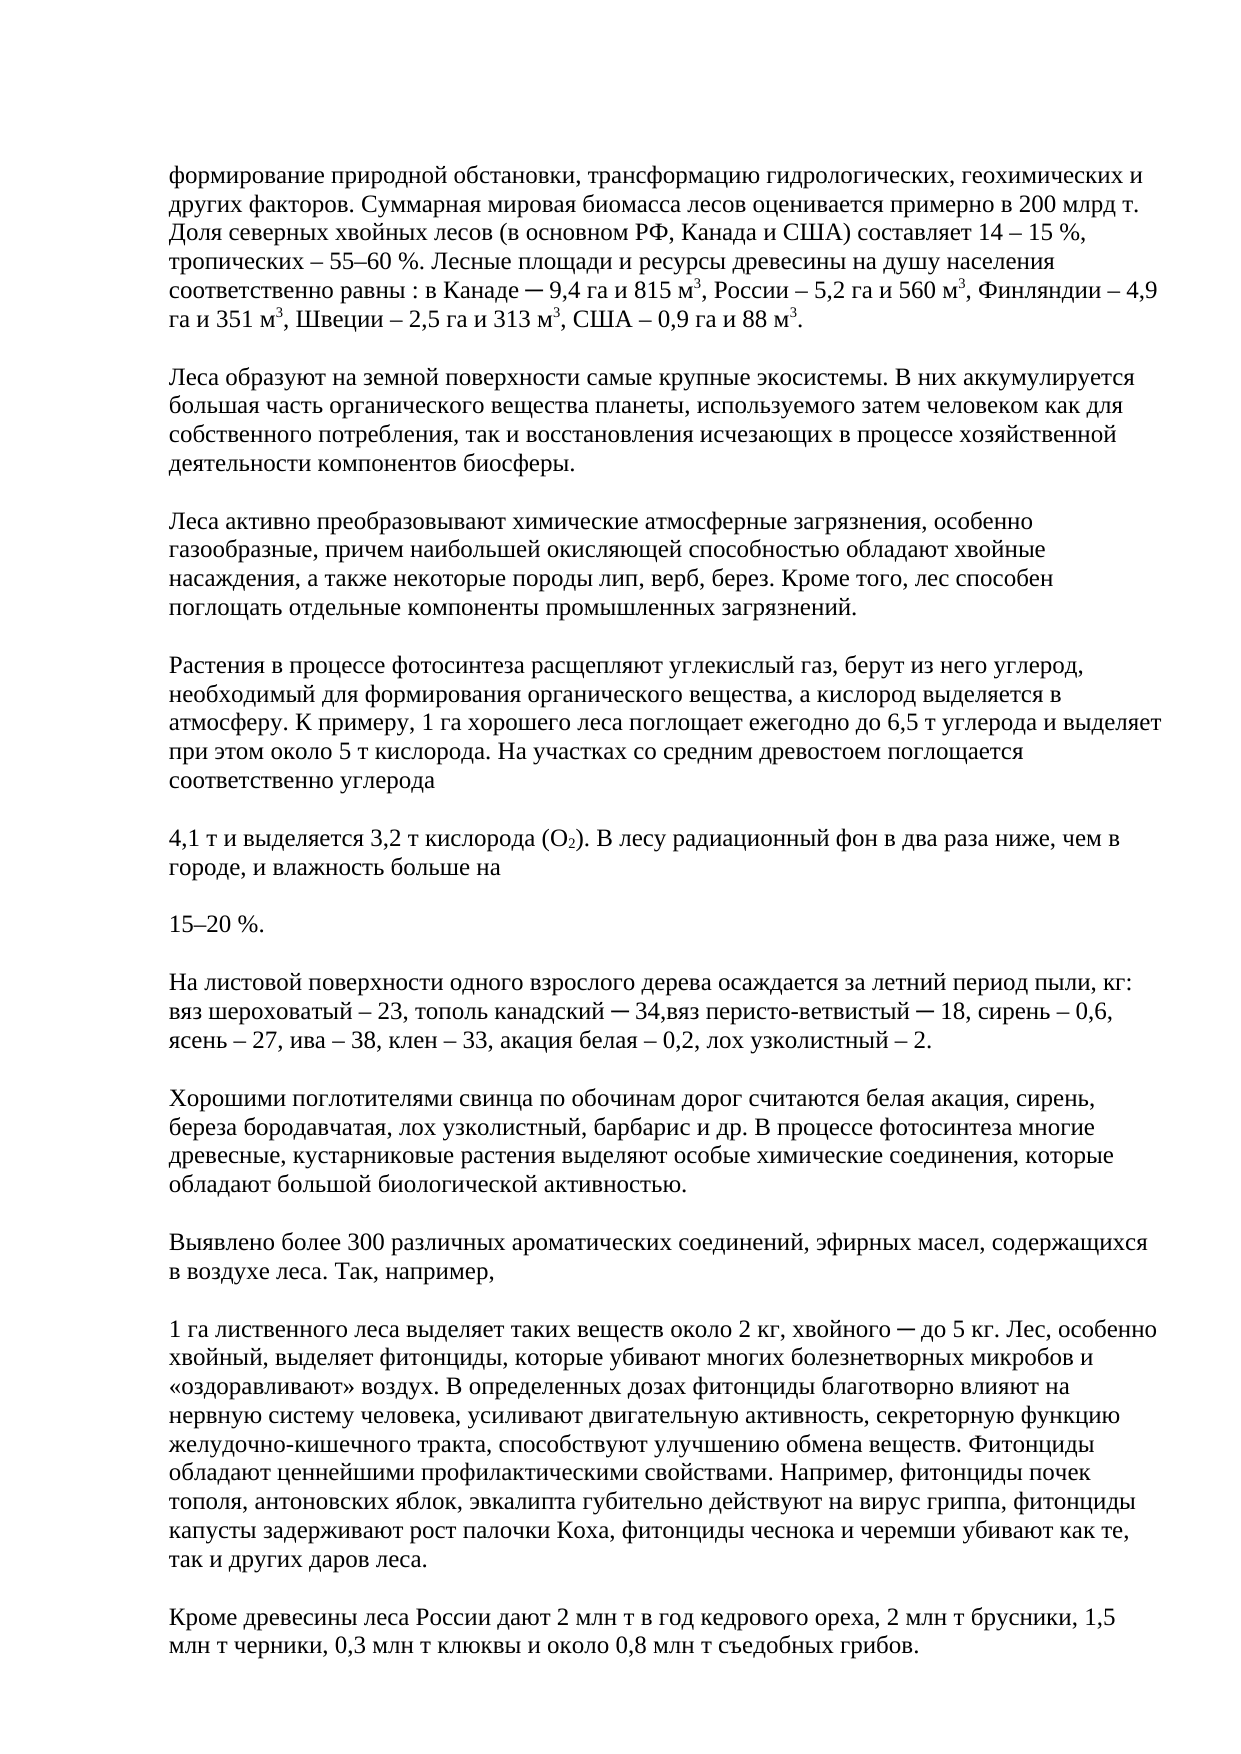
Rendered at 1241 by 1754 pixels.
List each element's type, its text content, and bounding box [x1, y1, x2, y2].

text Хорошими поглотителями свинца по обочинам дорог считаются белая акация, сирень, береза бородавчатая, лох узколистный, барбарис и др. В процессе фотосинтеза многие древесные, кустарниковые растения выделяют особые химические соединения, которые обладают большой биологической активностью. [169, 1083, 1162, 1198]
text Леса образуют на земной поверхности самые крупные экосистемы. В них аккумулируется большая часть органического вещества планеты, используемого затем человеком как для собственного потребления, так и восстановления исчезающих в процессе хозяйственной деятельности компонентов биосферы. [169, 362, 1162, 477]
text Леса активно преобразовывают химические атмосферные загрязнения, особенно газообразные, причем наибольшей окисляющей способностью обладают хвойные насаждения, а также некоторые породы лип, верб, берез. Кроме того, лес способен поглощать отдельные компоненты промышленных загрязнений. [169, 506, 1162, 621]
text Кроме древесины леса России дают 2 млн т в год кедрового ореха, 2 млн т брусники, 1,5 млн т черники, 0,3 млн т клюквы и около 0,8 млн т съедобных грибов. [169, 1602, 1162, 1659]
text 1 га лиственного леса выделяет таких веществ около 2 кг, хвойного ─ до 5 кг. Лес, особенно хвойный, выделяет фитонциды, которые убивают многих болезнетворных микробов и «оздоравливают» воздух. В определенных дозах фитонциды благотворно влияют на нервную систему человека, усиливают двигательную активность, секреторную функцию желудочно-кишечного тракта, способствуют улучшению обмена веществ. Фитонциды обладают ценнейшими профилактическими свойствами. Например, фитонциды почек тополя, антоновских яблок, эвкалипта губительно действуют на вирус гриппа, фитонциды капусты задерживают рост палочки Коха, фитонциды чеснока и черемши убивают как те, так и других даров леса. [169, 1314, 1162, 1572]
text Выявлено более 300 различных ароматических соединений, эфирных масел, содержащихся в воздухе леса. Так, например, [169, 1227, 1162, 1284]
text Растения в процессе фотосинтеза расщепляют углекислый газ, берут из него углерод, необходимый для формирования органического вещества, а кислород выделяется в атмосферу. К примеру, 1 га хорошего леса поглощает ежегодно до 6,5 т углерода и выделяет при этом около 5 т кислорода. На участках со средним древостоем поглощается соответственно углерода [169, 650, 1162, 794]
text На листовой поверхности одного взрослого дерева осаждается за летний период пыли, кг: вяз шероховатый – 23, тополь канадский ─ 34,вяз перисто-ветвистый ─ 18, сирень – 0,6, ясень – 27, ива – 38, клен – 33, акация белая – 0,2, лох узколистный – 2. [169, 967, 1162, 1054]
text 15–20 %. [169, 909, 1162, 938]
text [169, 160, 1162, 332]
text 4,1 т и выделяется 3,2 т кислорода (О2). В лесу радиационный фон в два раза ниже, чем в городе, и влажность больше на [169, 823, 1162, 880]
